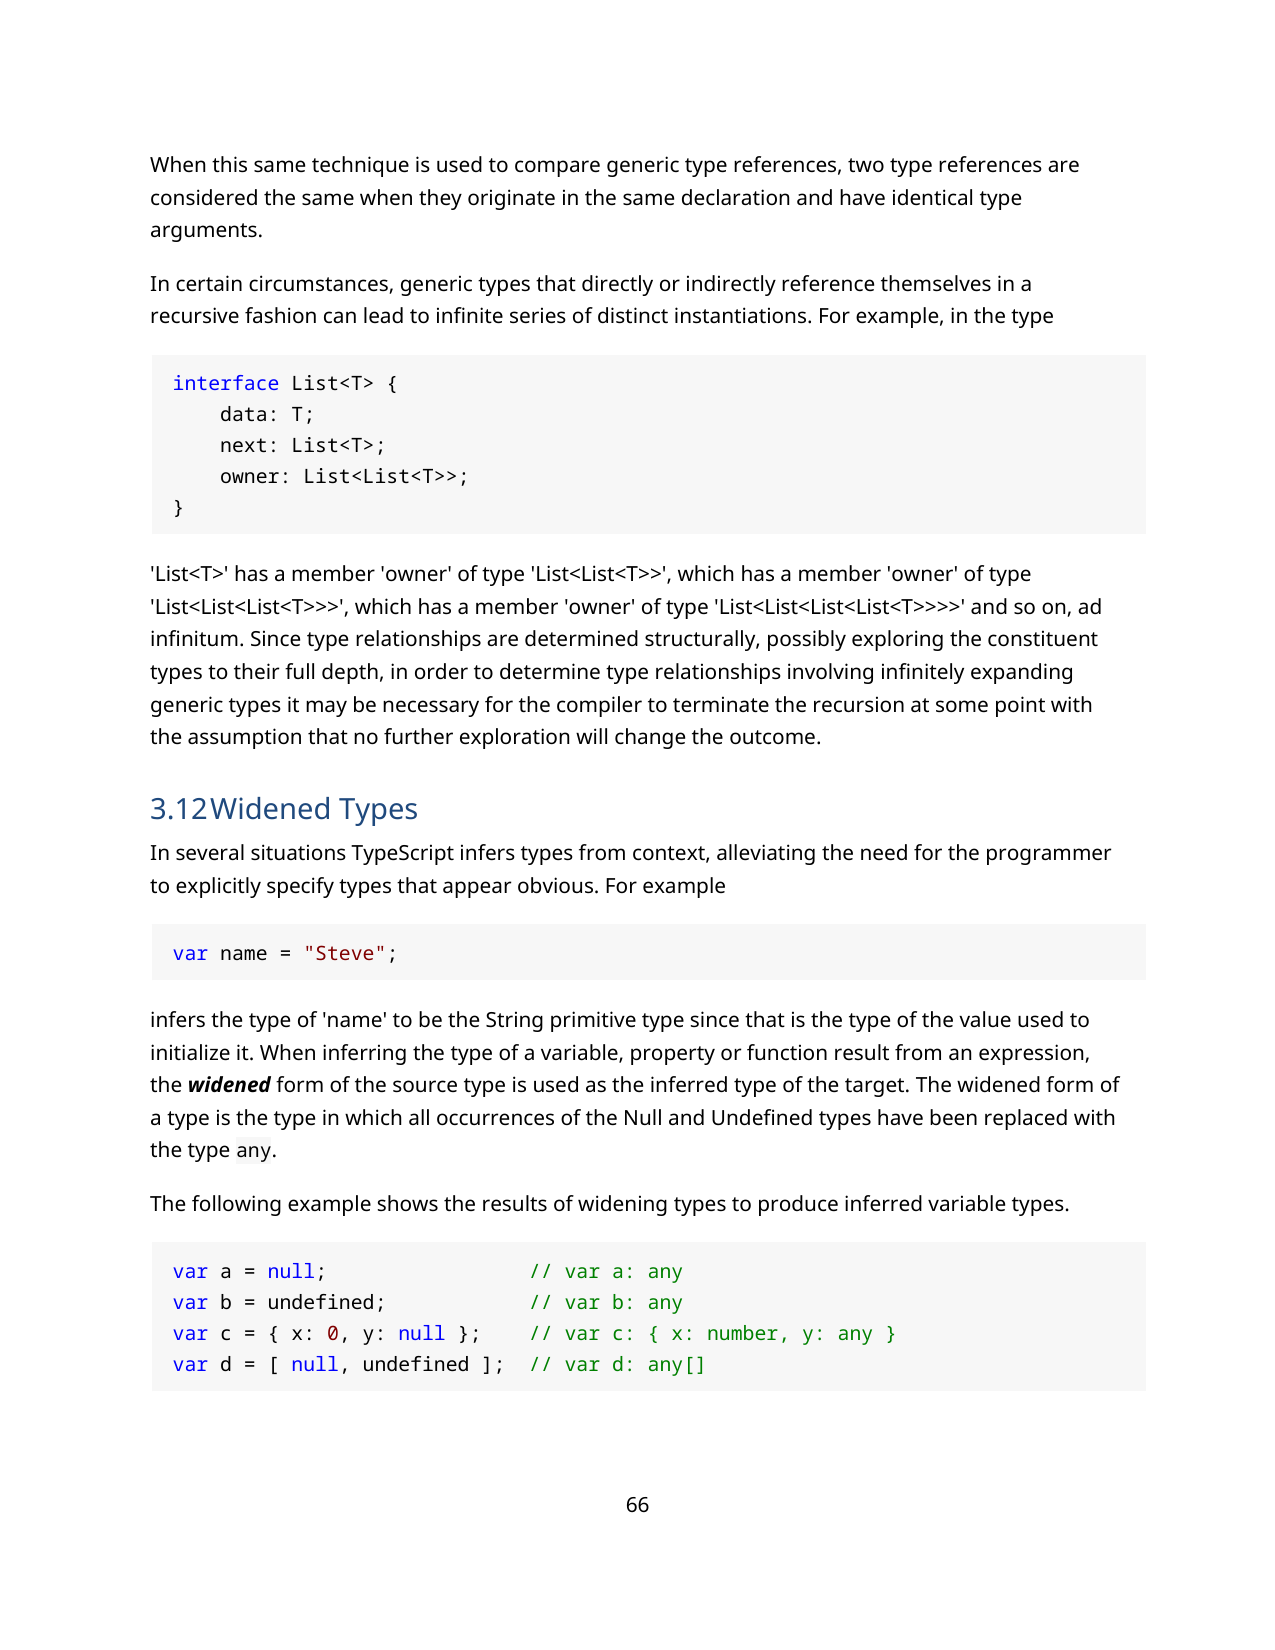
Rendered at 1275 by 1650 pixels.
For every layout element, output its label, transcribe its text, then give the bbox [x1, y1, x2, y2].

text In certain circumstances, generic types that directly or indirectly reference themselves in a recursive fashion can lead to infinite series of distinct instantiations. For example, in the type [150, 269, 1125, 330]
text var a = null; // var a: any var b = undefined; // var b: any var c = { x: 0, y: null }; // var c: { x: number, y: any } var d = [ null, undefined ]; // var d: any[] [164, 1255, 1133, 1379]
subtitle Widened Types [150, 788, 1125, 828]
text infers the type of 'name' to be the String primitive type since that is the type of the value used to initialize it. When inferring the type of a variable, property or function result from an expression, the widened form of the source type is used as the inferred type of the target. The widened form of a type is the type in which all occurrences of the Null and Undefined types have been replaced with the type any. [150, 1005, 1125, 1164]
text In several situations TypeScript infers types from context, alleviating the need for the programmer to explicitly specify types that appear obvious. For example [150, 838, 1125, 899]
text var name = "Steve"; [164, 937, 1133, 968]
text interface List<T> { data: T; next: List<T>; owner: List<List<T>>; } [164, 367, 1133, 522]
text 'List<T>' has a member 'owner' of type 'List<List<T>>', which has a member 'owner' of type 'List<List<List<T>>>', which has a member 'owner' of type 'List<List<List<List<T>>>>' and so on, ad infinitum. Since type relationships are determined structurally, possibly exploring the constituent types to their full depth, in order to determine type relationships involving infinitely expanding generic types it may be necessary for the compiler to terminate the recursion at some point with the assumption that no further exploration will change the outcome. [150, 559, 1125, 751]
text When this same technique is used to compare generic type references, two type references are considered the same when they originate in the same declaration and have identical type arguments. [150, 150, 1125, 244]
text The following example shows the results of widening types to produce inferred variable types. [150, 1189, 1125, 1217]
